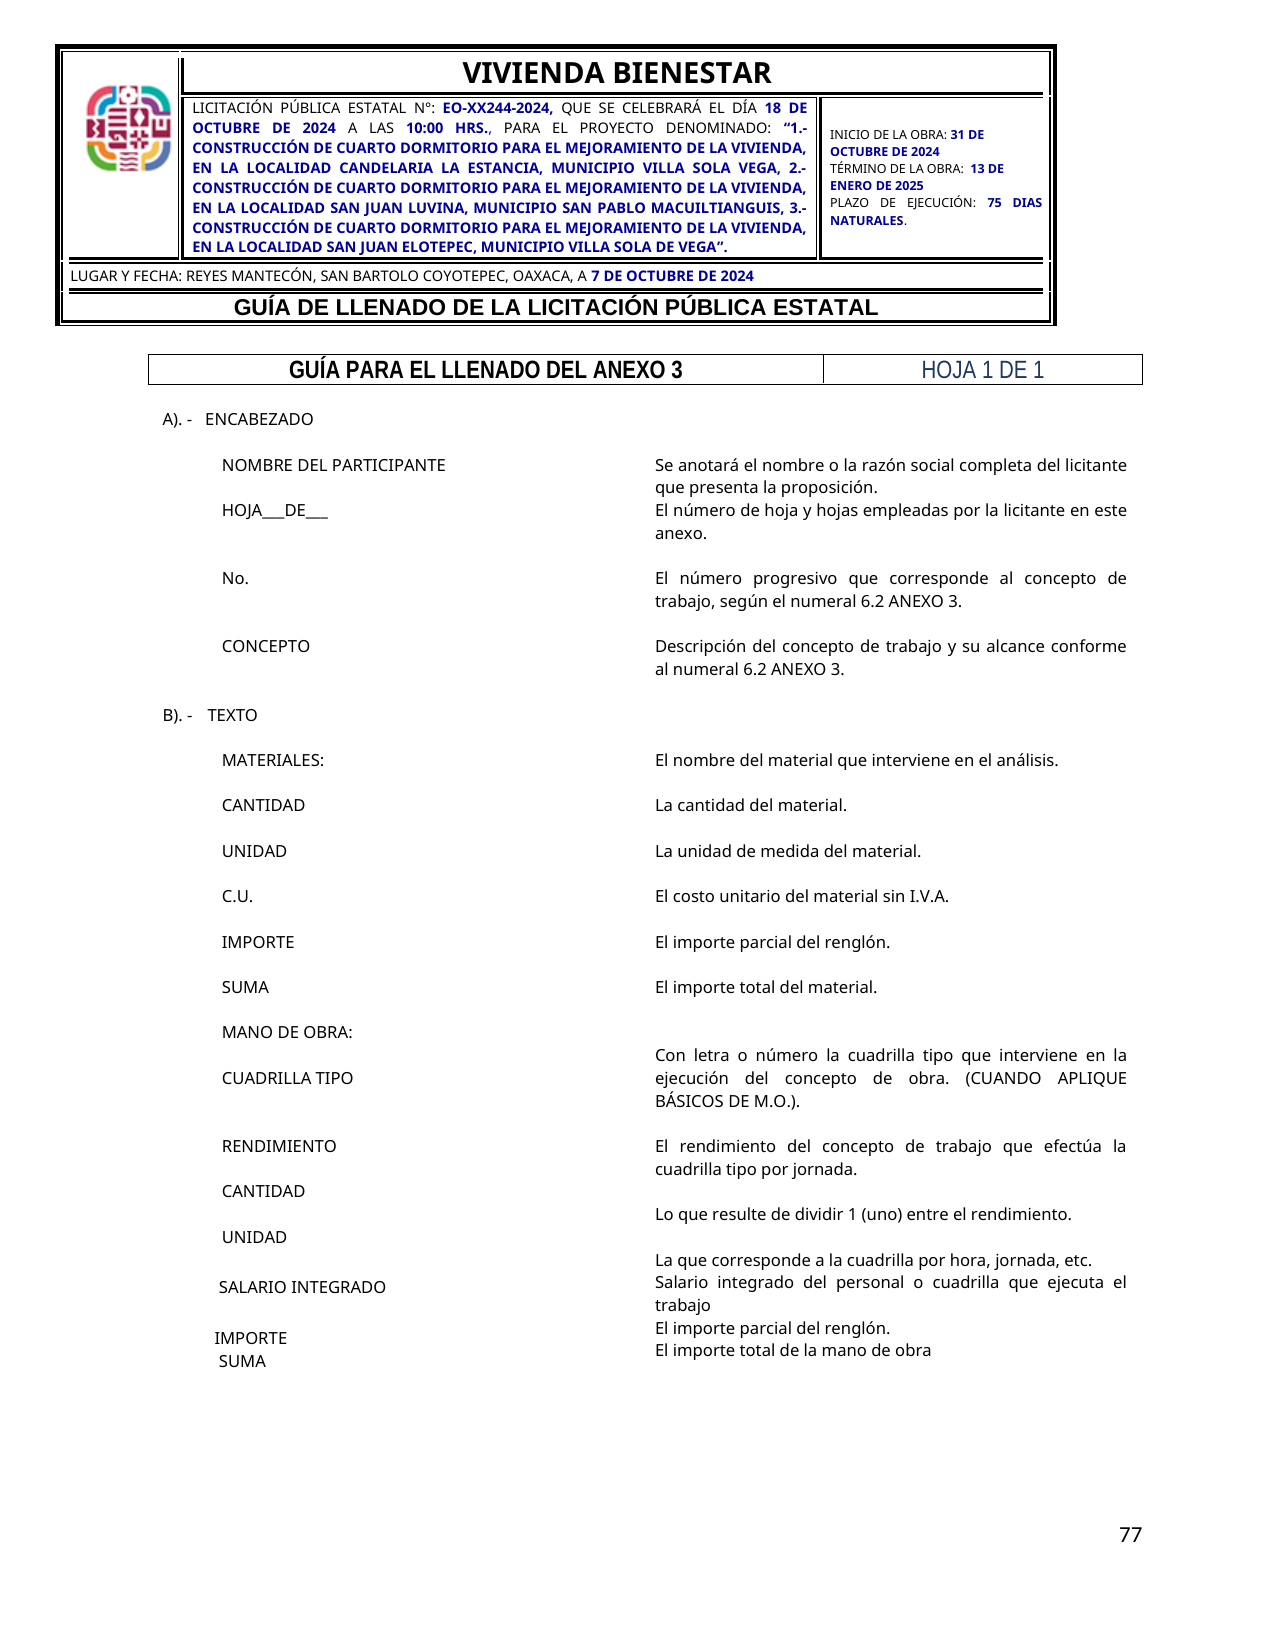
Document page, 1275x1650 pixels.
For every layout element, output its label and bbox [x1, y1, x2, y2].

picture [75, 77, 178, 177]
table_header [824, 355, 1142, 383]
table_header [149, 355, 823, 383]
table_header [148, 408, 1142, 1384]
